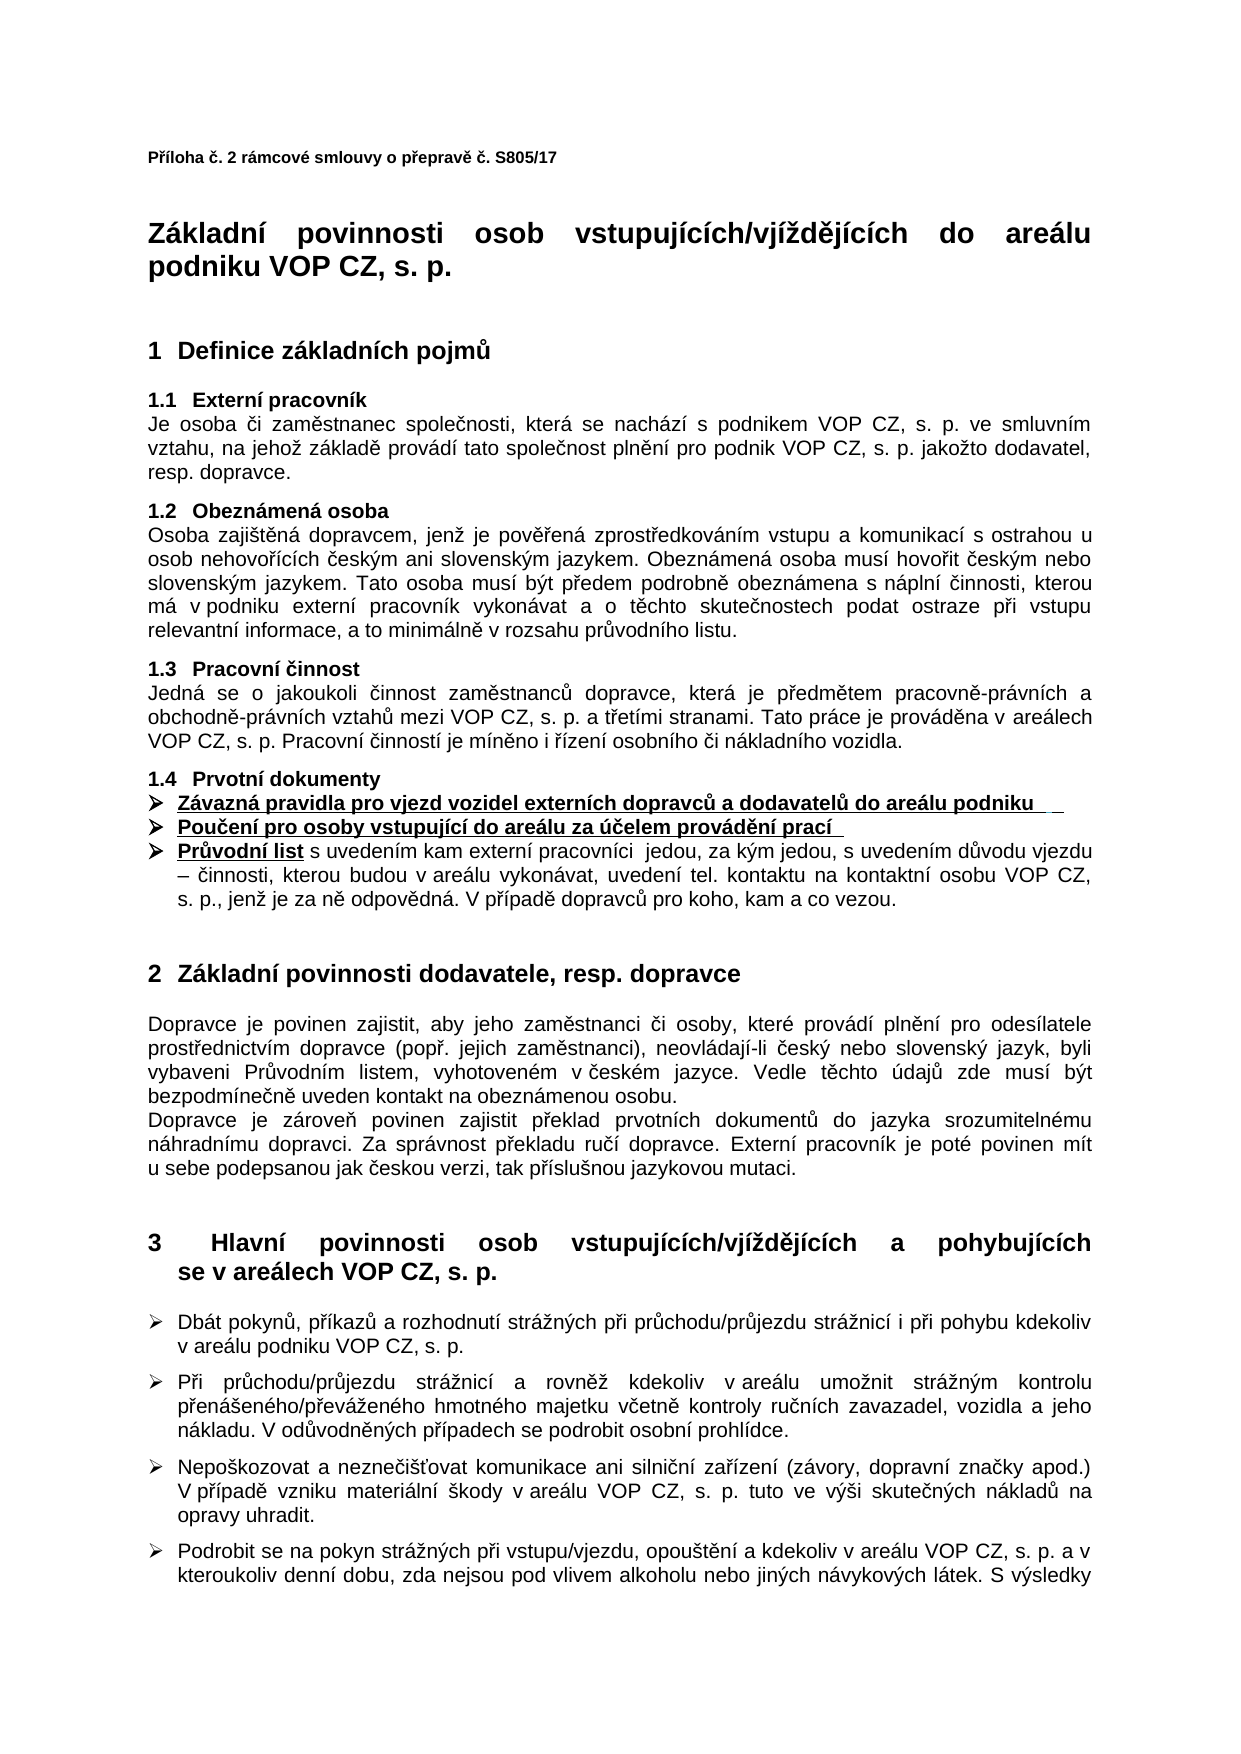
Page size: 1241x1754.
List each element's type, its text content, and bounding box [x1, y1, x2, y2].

text Nepoškozovat a neznečišťovat komunikace ani silniční zařízení (závory, dopravní značky apod.) V případě vzniku materiální škody v areálu VOP CZ, s. p. tuto ve výši skutečných nákladů na opravy uhradit. [148, 1455, 1093, 1527]
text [148, 1539, 1093, 1587]
text Dbát pokynů, příkazů a rozhodnutí strážných při průchodu/průjezdu strážnicí i při pohybu kdekoliv v areálu podniku VOP CZ, s. p. [148, 1310, 1093, 1358]
text Dopravce je zároveň povinen zajistit překlad prvotních dokumentů do jazyka srozumitelnému náhradnímu dopravci. Za správnost překladu ručí dopravce. Externí pracovník je poté povinen mít u sebe podepsanou jak českou verzi, tak příslušnou jazykovou mutaci. [148, 1107, 1093, 1179]
subtitle Obeznámená osoba [148, 498, 1093, 522]
text Základní povinnosti osob vstupujících/vjíždějících do areálu podniku VOP CZ, s. p. [148, 216, 1093, 283]
text Příloha č. 2 rámcové smlouvy o přepravě č. S805/17 [148, 148, 1093, 167]
subtitle Základní povinnosti dodavatele, resp. dopravce [148, 959, 1093, 988]
subtitle Prvotní dokumenty [148, 767, 1093, 791]
text Poučení pro osoby vstupující do areálu za účelem provádění prací [148, 815, 1093, 839]
text Průvodní list s uvedením kam externí pracovníci jedou, za kým jedou, s uvedením důvodu vjezdu – činnosti, kterou budou v areálu vykonávat, uvedení tel. kontaktu na kontaktní osobu VOP CZ, s. p., jenž je za ně odpovědná. V případě dopravců pro koho, kam a co vezou. [148, 839, 1093, 911]
text Dopravce je povinen zajistit, aby jeho zaměstnanci či osoby, které provádí plnění pro odesílatele prostřednictvím dopravce (popř. jejich zaměstnanci), neovládají-li český nebo slovenský jazyk, byli vybaveni Průvodním listem, vyhotoveném v českém jazyce. Vedle těchto údajů zde musí být bezpodmínečně uveden kontakt na obeznámenou osobu. [148, 1012, 1093, 1107]
subtitle Pracovní činnost [148, 657, 1093, 681]
text Při průchodu/průjezdu strážnicí a rovněž kdekoliv v areálu umožnit strážným kontrolu přenášeného/převáženého hmotného majetku včetně kontroly ručních zavazadel, vozidla a jeho nákladu. V odůvodněných případech se podrobit osobní prohlídce. [148, 1370, 1093, 1442]
text Je osoba či zaměstnanec společnosti, která se nachází s podnikem VOP CZ, s. p. ve smluvním vztahu, na jehož základě provádí tato společnost plnění pro podnik VOP CZ, s. p. jakožto dodavatel, resp. dopravce. [148, 412, 1093, 484]
text Jedná se o jakoukoli činnost zaměstnanců dopravce, která je předmětem pracovně-právních a obchodně-právních vztahů mezi VOP CZ, s. p. a třetími stranami. Tato práce je prováděna v areálech VOP CZ, s. p. Pracovní činností je míněno i řízení osobního či nákladního vozidla. [148, 681, 1093, 752]
subtitle Externí pracovník [148, 388, 1093, 412]
text Osoba zajištěná dopravcem, jenž je pověřená zprostředkováním vstupu a komunikací s ostrahou u osob nehovořících českým ani slovenským jazykem. Obeznámená osoba musí hovořit českým nebo slovenským jazykem. Tato osoba musí být předem podrobně obeznámena s náplní činnosti, kterou má v podniku externí pracovník vykonávat a o těchto skutečnostech podat ostraze při vstupu relevantní informace, a to minimálně v rozsahu průvodního listu. [148, 522, 1093, 642]
subtitle Hlavní povinnosti osob vstupujících/vjíždějících a pohybujících se v areálech VOP CZ, s. p. [148, 1228, 1093, 1286]
text Závazná pravidla pro vjezd vozidel externích dopravců a dodavatelů do areálu podniku [148, 791, 1093, 815]
subtitle Definice základních pojmů [148, 336, 1093, 364]
